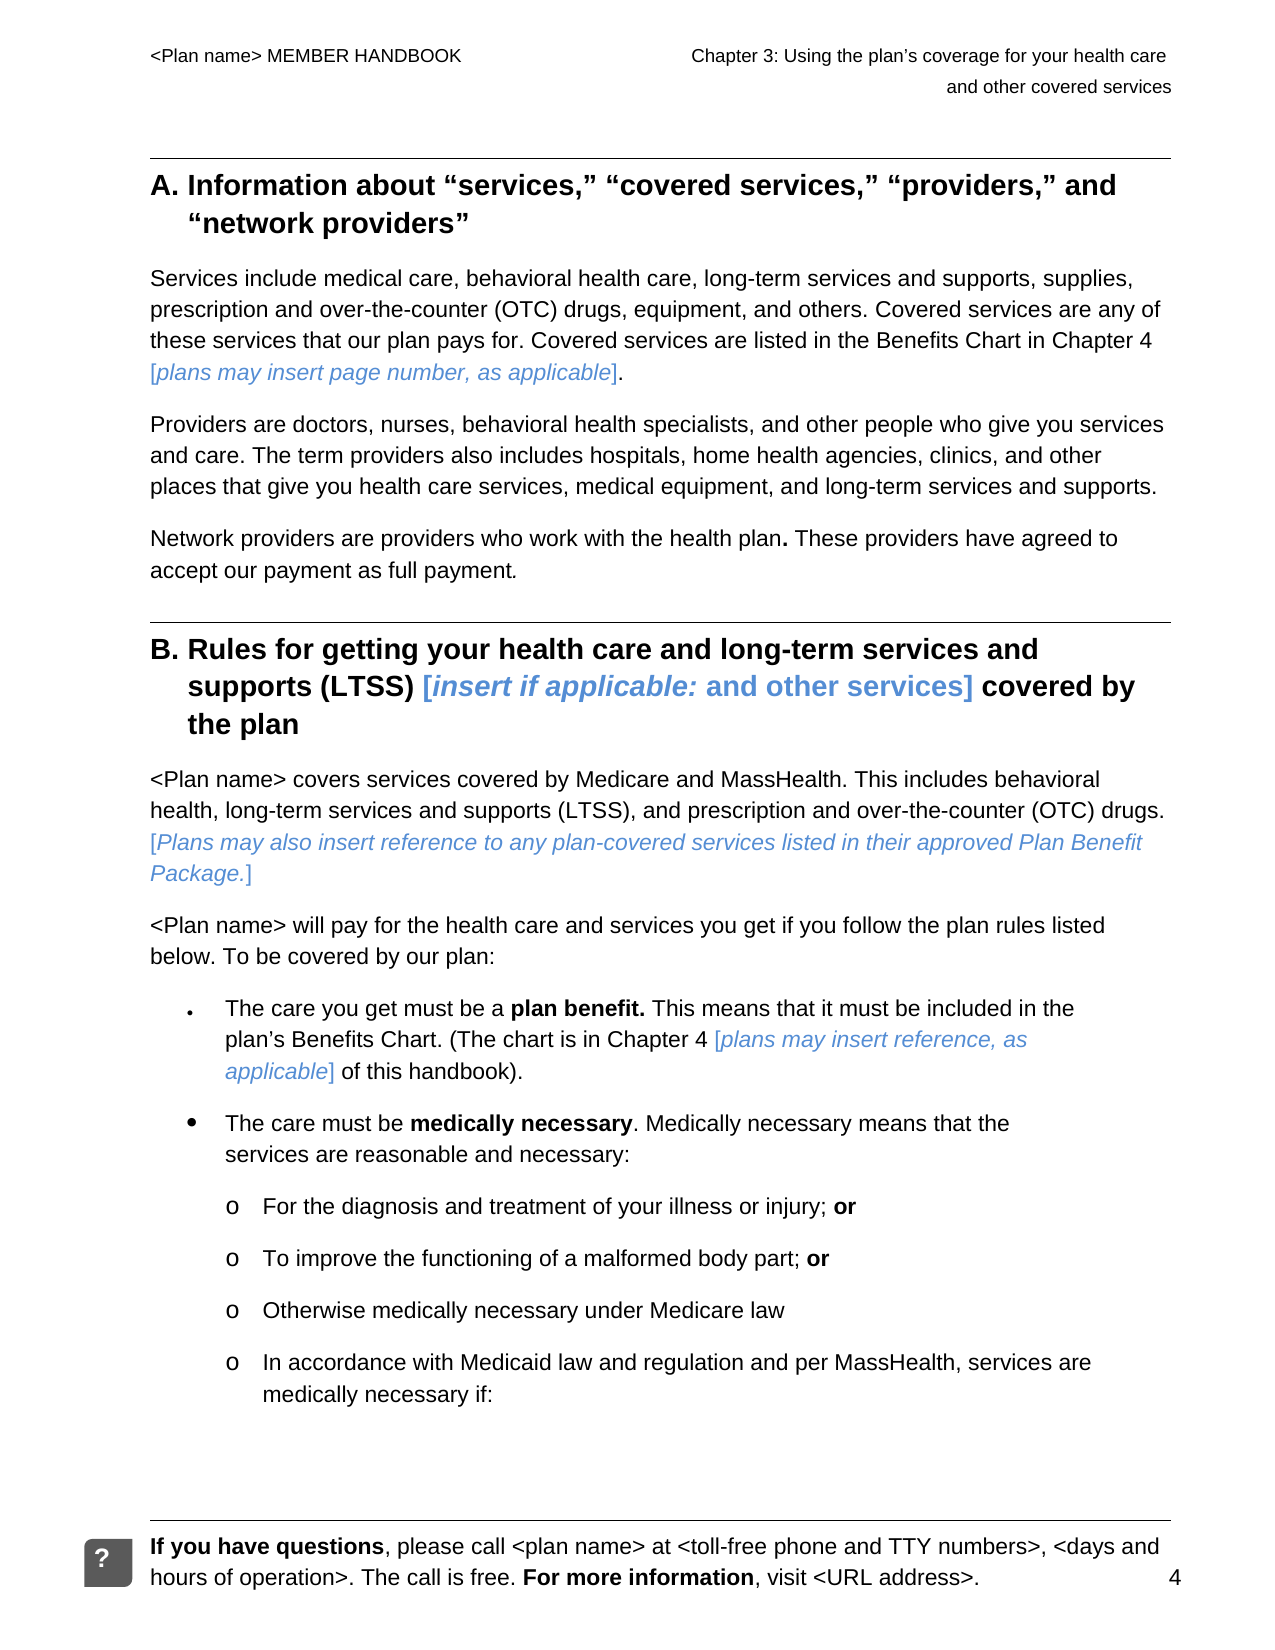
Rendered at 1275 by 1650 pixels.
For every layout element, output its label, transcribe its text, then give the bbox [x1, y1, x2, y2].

list In accordance with Medicaid law and regulation and per MassHealth, services are medically necessary if: [225, 1346, 1096, 1408]
list Otherwise medically necessary under Medicare law [225, 1294, 1096, 1325]
text <Plan name> covers services covered by Medicare and MassHealth. This includes behavioral health, long-term services and supports (LTSS), and prescription and over-the-counter (OTC) drugs. [Plans may also insert reference to any plan-covered services listed in their approved Plan Benefit Package.] [150, 762, 1171, 887]
text Network providers are providers who work with the health plan. These providers have agreed to accept our payment as full payment. [150, 522, 1171, 584]
subtitle Rules for getting your health care and long-term services and supports (LTSS) [insert if applicable: and other services] covered by the plan [150, 623, 1171, 742]
list The care must be medically necessary. Medically necessary means that the services are reasonable and necessary: [187, 1106, 1096, 1169]
subtitle Information about “services,” “covered services,” “providers,” and “network providers” [150, 159, 1171, 241]
list To improve the functioning of a malformed body part; or [225, 1242, 1096, 1273]
list For the diagnosis and treatment of your illness or injury; or [225, 1189, 1096, 1221]
list The care you get must be a plan benefit. This means that it must be included in the plan’s Benefits Chart. (The chart is in Chapter 4 [plans may insert reference, as applicable] of this handbook). [187, 992, 1096, 1085]
text Services include medical care, behavioral health care, long-term services and supports, supplies, prescription and over-the-counter (OTC) drugs, equipment, and others. Covered services are any of these services that our plan pays for. Covered services are listed in the Benefits Chart in Chapter 4 [plans may insert page number, as applicable]. [150, 261, 1171, 386]
text <Plan name> will pay for the health care and services you get if you follow the plan rules listed below. To be covered by our plan: [150, 908, 1171, 971]
text Providers are doctors, nurses, behavioral health specialists, and other people who give you services and care. The term providers also includes hospitals, home health agencies, clinics, and other places that give you health care services, medical equipment, and long-term services and supports. [150, 407, 1171, 501]
